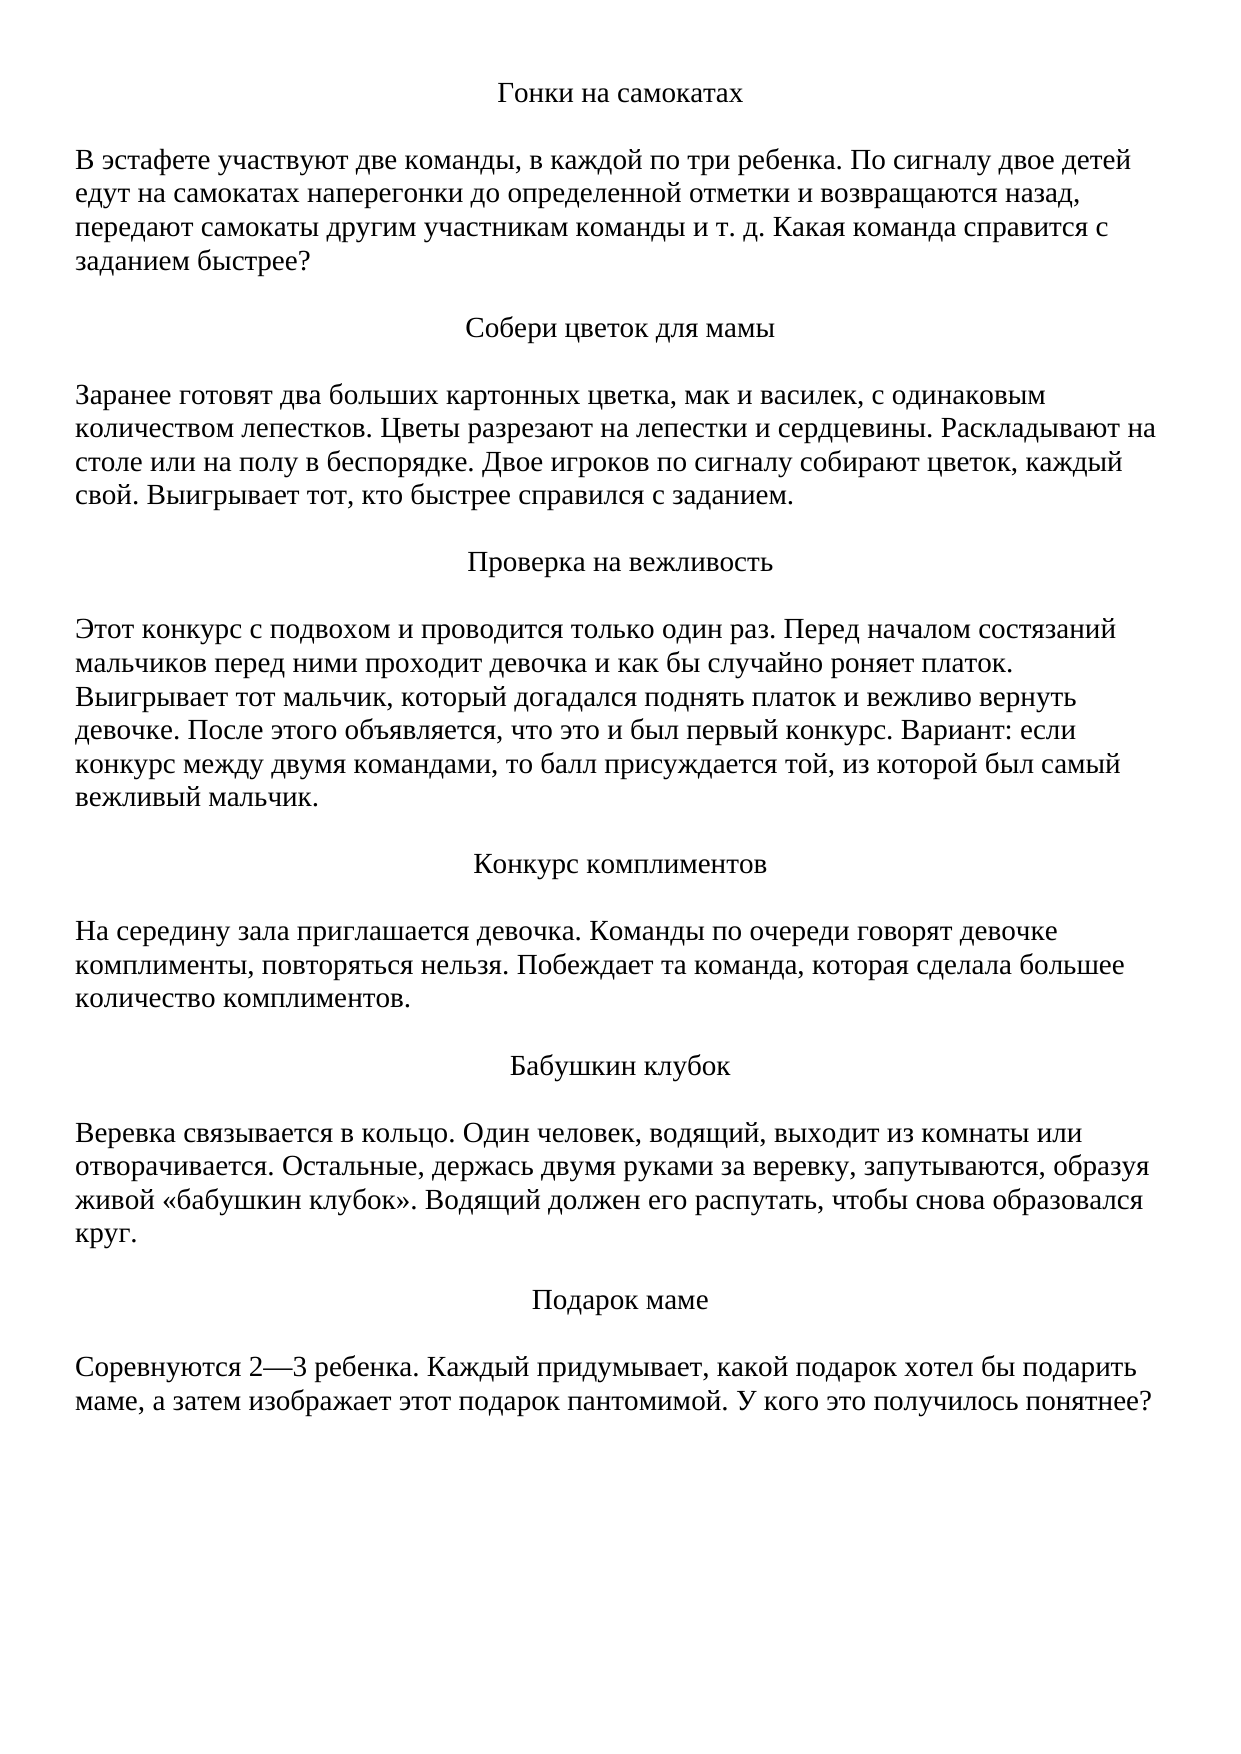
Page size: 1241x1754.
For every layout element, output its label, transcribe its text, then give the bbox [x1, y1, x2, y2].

text Заранее готовят два больших картонных цветка, мак и василек, с одинаковым количеством лепестков. Цветы разрезают на лепестки и сердцевины. Раскладывают на столе или на полу в беспорядке. Двое игроков по сигналу собирают цветок, каждый свой. Выигрывает тот, кто быстрее справился с заданием. [75, 377, 1165, 511]
text Бабушкин клубок [75, 1048, 1165, 1081]
text Веревка связывается в кольцо. Один человек, водящий, выходит из комнаты или отворачивается. Остальные, держась двумя руками за веревку, запутываются, образуя живой «бабушкин клубок». Водящий должен его распутать, чтобы снова образовался круг. [75, 1115, 1165, 1249]
text В эстафете участвуют две команды, в каждой по три ребенка. По сигналу двое детей едут на самокатах наперегонки до определенной отметки и возвращаются назад, передают самокаты другим участникам команды и т. д. Какая команда справится с заданием быстрее? [75, 142, 1165, 276]
text Собери цветок для мамы [75, 310, 1165, 343]
text Конкурс комплиментов [75, 846, 1165, 880]
text Подарок маме [75, 1282, 1165, 1316]
text Проверка на вежливость [75, 544, 1165, 578]
text На середину зала приглашается девочка. Команды по очереди говорят девочке комплименты, повторяться нельзя. Побеждает та команда, которая сделала большее количество комплиментов. [75, 913, 1165, 1014]
text Соревнуются 2—3 ребенка. Каждый придумывает, какой подарок хотел бы подарить маме, а затем изображает этот подарок пантомимой. У кого это получилось понятнее? [75, 1349, 1165, 1417]
text Этот конкурс с подвохом и проводится только один раз. Перед началом состязаний мальчиков перед ними проходит девочка и как бы случайно роняет платок. Выигрывает тот мальчик, который догадался поднять платок и вежливо вернуть девочке. После этого объявляется, что это и был первый конкурс. Вариант: если конкурс между двумя командами, то балл присуждается той, из которой был самый вежливый мальчик. [75, 612, 1165, 813]
text Гонки на самокатах [75, 75, 1165, 108]
